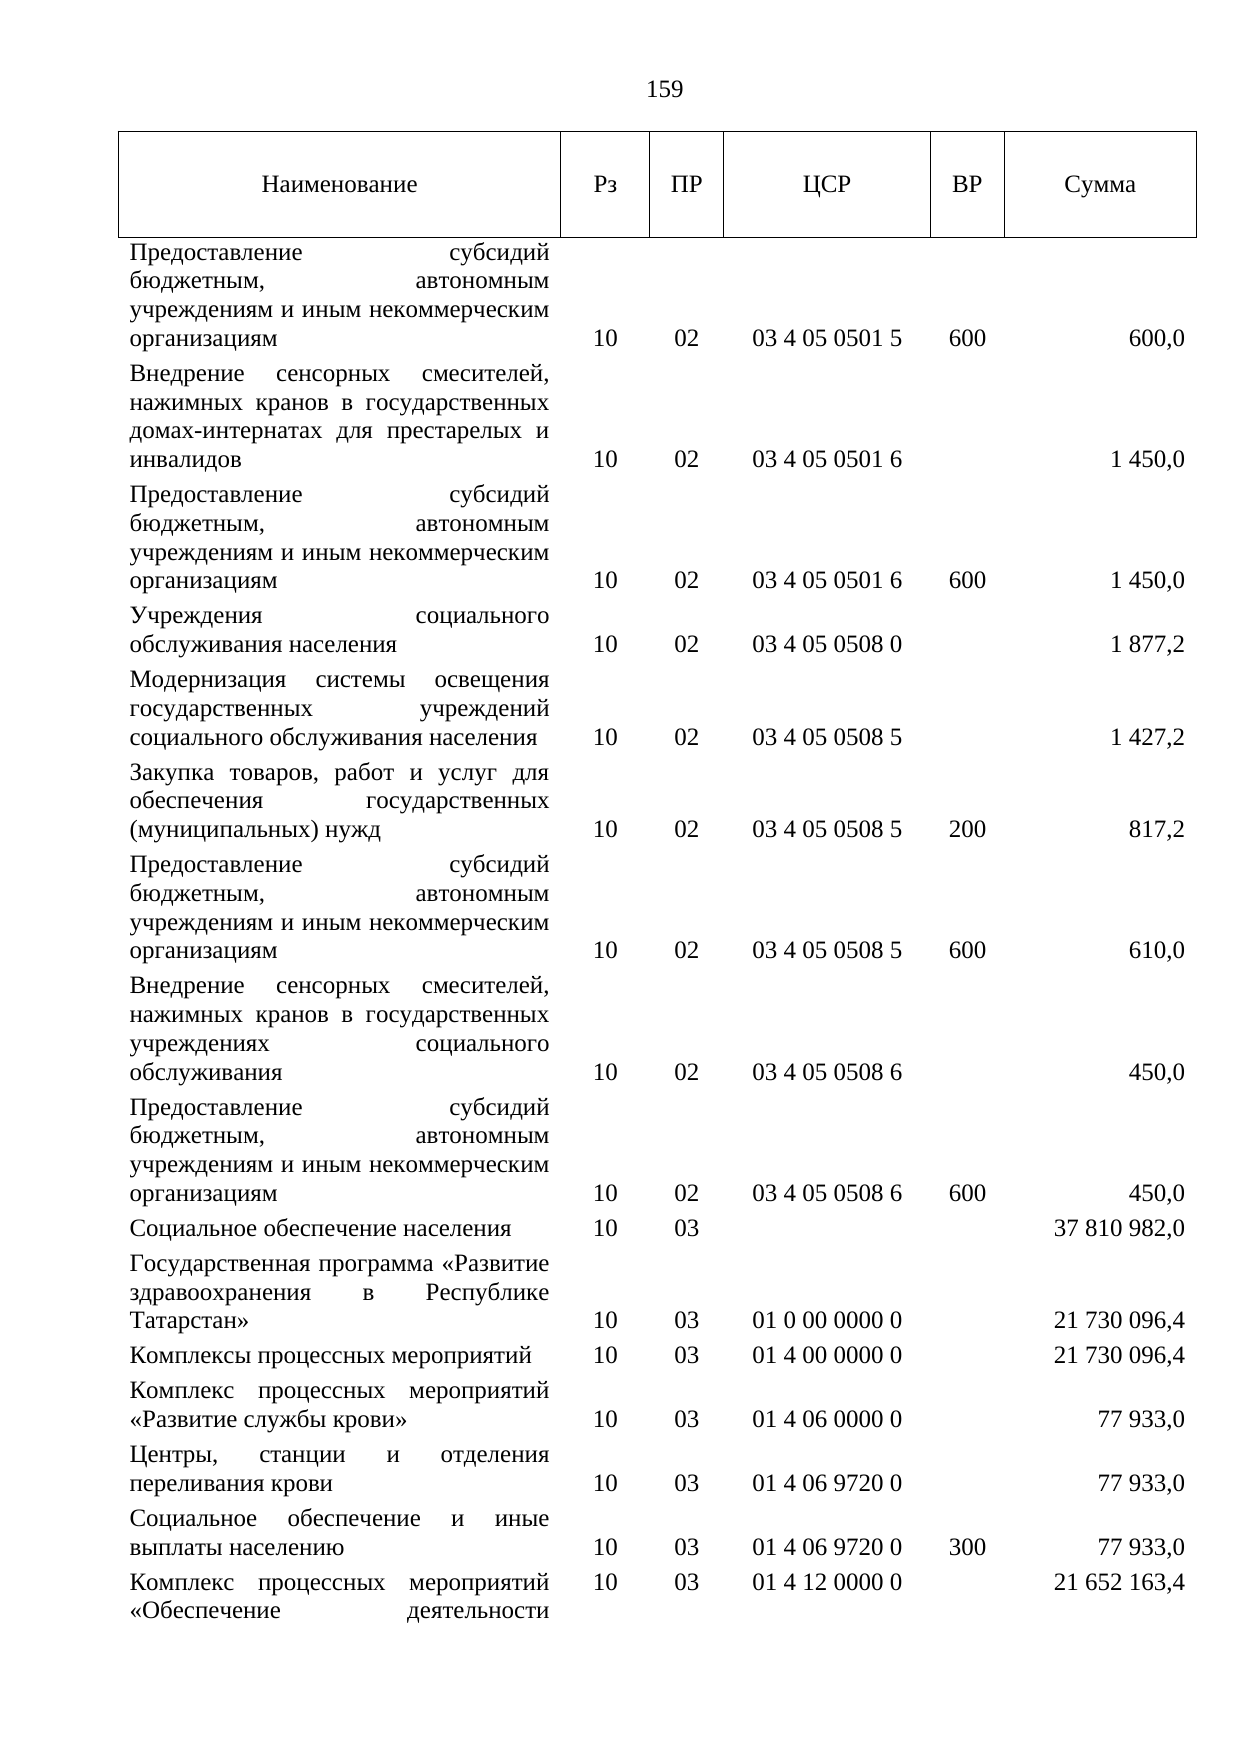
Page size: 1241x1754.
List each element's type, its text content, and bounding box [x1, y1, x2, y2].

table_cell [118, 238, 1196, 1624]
table_header Наименование [119, 132, 560, 237]
table_header ВР [931, 132, 1004, 237]
table_header Сумма [1005, 132, 1196, 237]
table_header ПР [650, 132, 723, 237]
table_header Рз [561, 132, 649, 237]
table_header ЦСР [724, 132, 930, 237]
